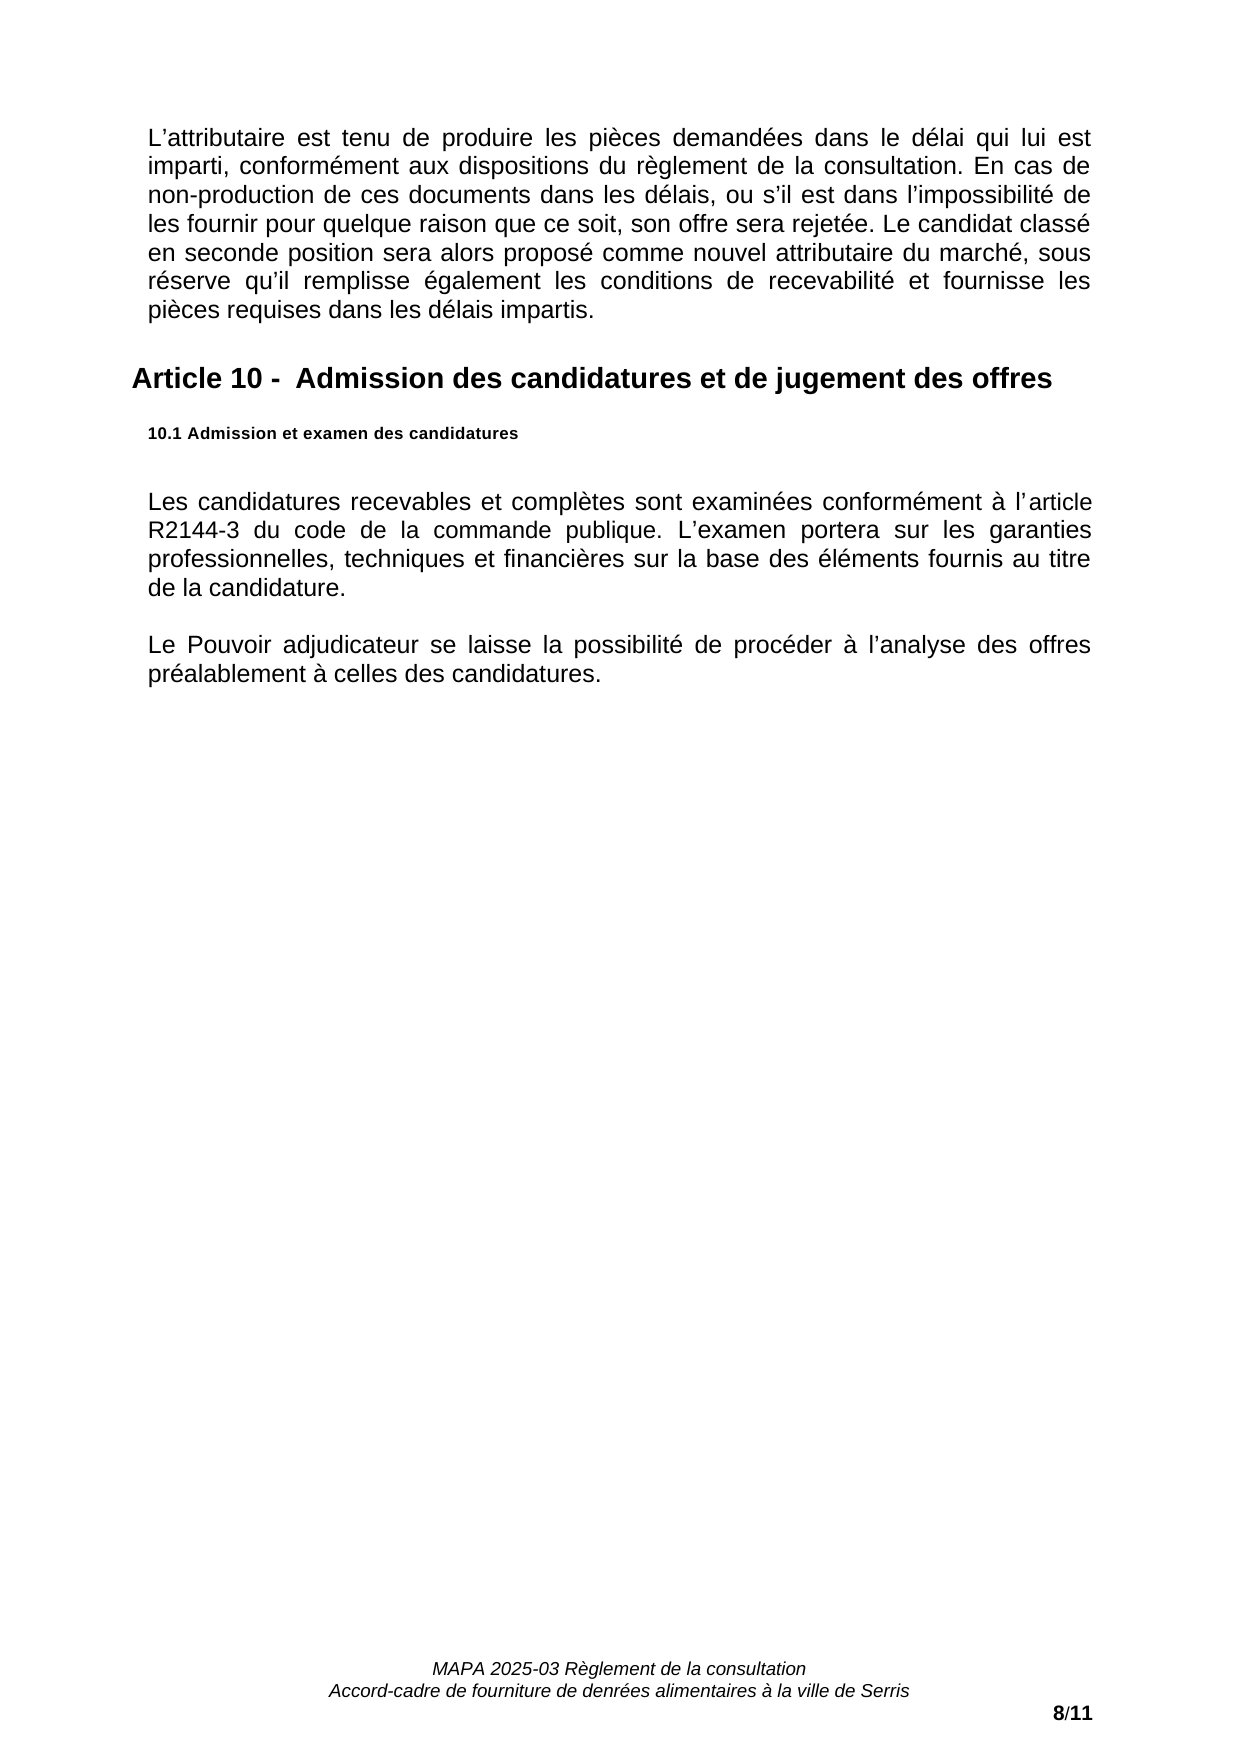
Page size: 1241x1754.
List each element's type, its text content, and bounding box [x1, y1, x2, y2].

text L’attributaire est tenu de produire les pièces demandées dans le délai qui lui est imparti, conformément aux dispositions du règlement de la consultation. En cas de non-production de ces documents dans les délais, ou s’il est dans l’impossibilité de les fournir pour quelque raison que ce soit, son offre sera rejetée. Le candidat classé en seconde position sera alors proposé comme nouvel attributaire du marché, sous réserve qu’il remplisse également les conditions de recevabilité et fournisse les pièces requises dans les délais impartis. [148, 122, 1092, 324]
text Le Pouvoir adjudicateur se laisse la possibilité de procéder à l’analyse des offres préalablement à celles des candidatures. [148, 630, 1092, 688]
subtitle Admission des candidatures et de jugement des offres [222, 361, 1092, 395]
text Les candidatures recevables et complètes sont examinées conformément à l’article R2144-3 du code de la commande publique. L’examen portera sur les garanties professionnelles, techniques et financières sur la base des éléments fournis au titre de la candidature. [148, 487, 1092, 602]
text 10.1 Admission et examen des candidatures [148, 424, 1092, 457]
